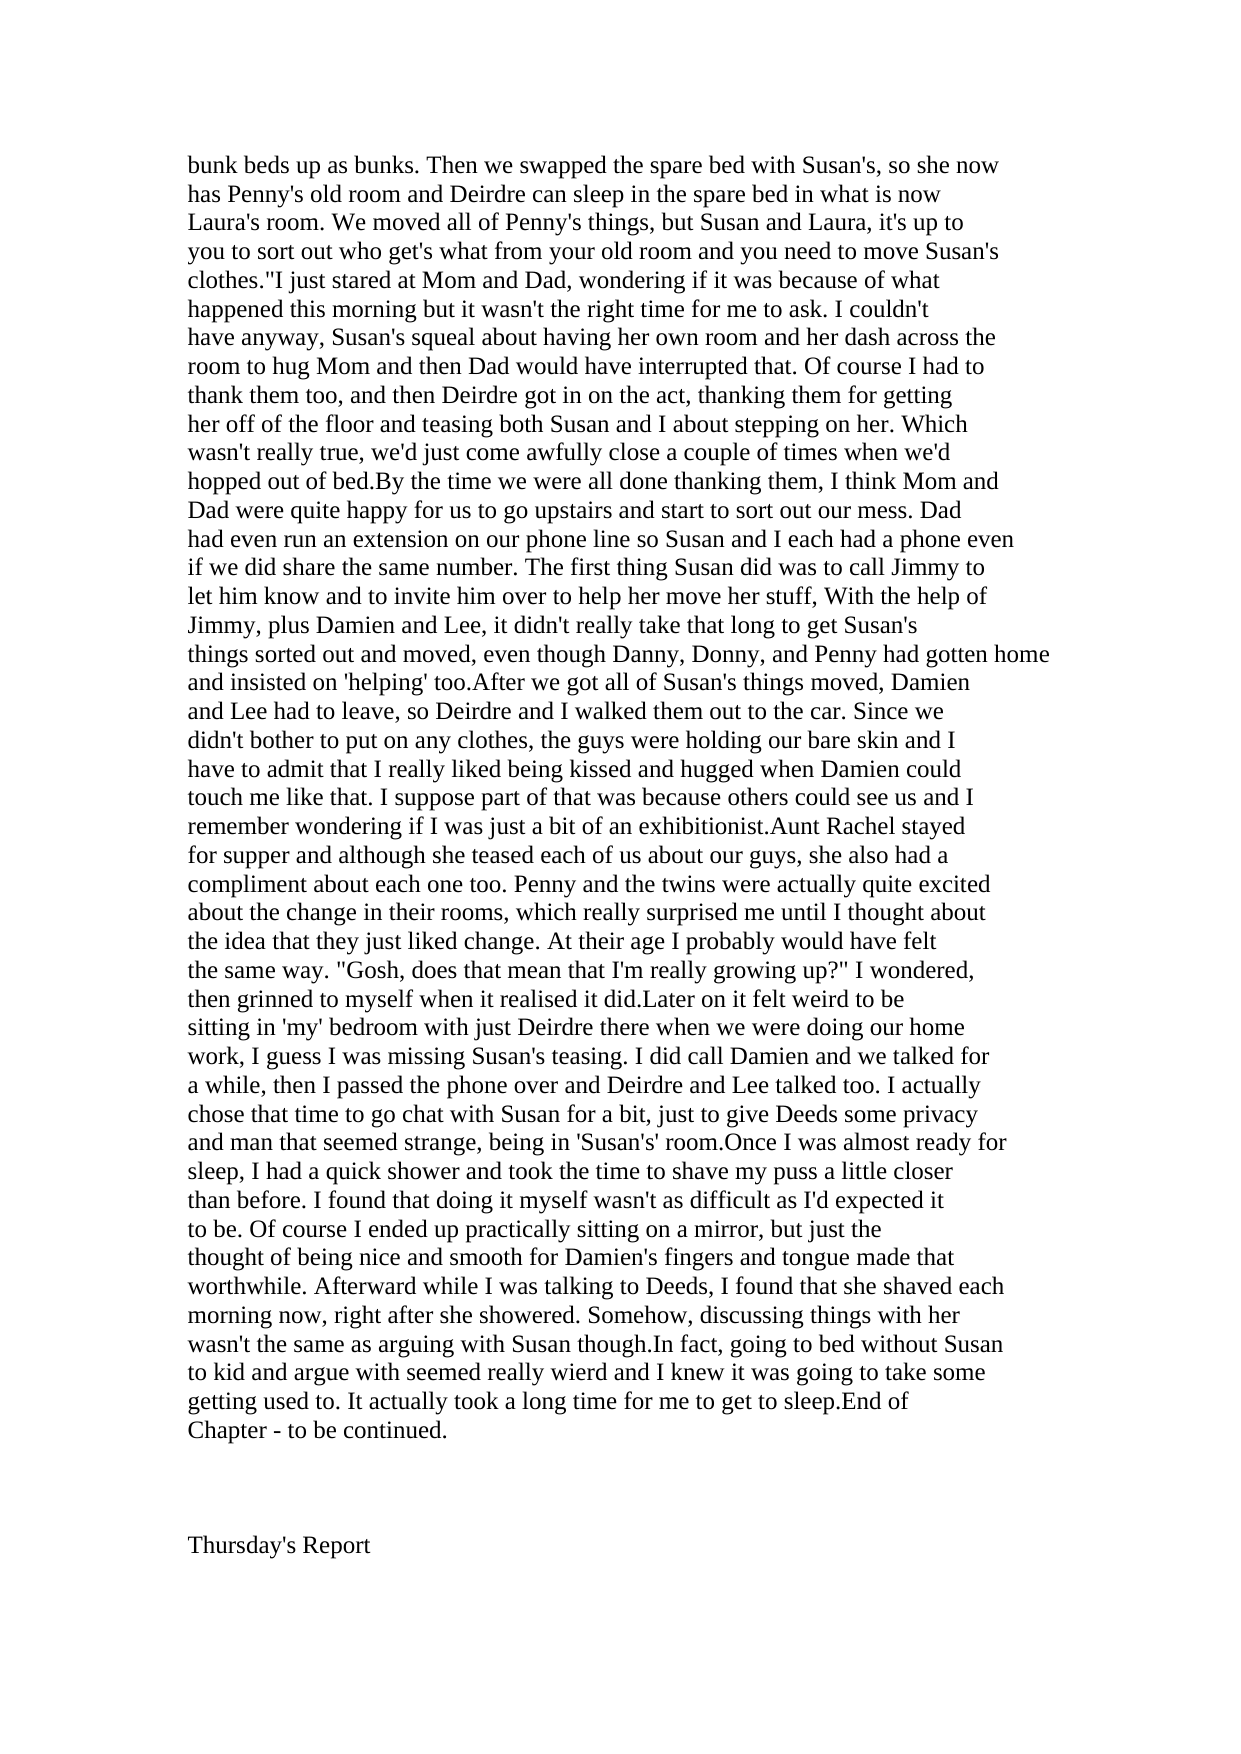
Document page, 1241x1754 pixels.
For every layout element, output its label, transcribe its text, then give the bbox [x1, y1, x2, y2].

text if we did share the same number. The first thing Susan did was to call Jimmy to [187, 552, 1053, 581]
text Laura's room. We moved all of Penny's things, but Susan and Laura, it's up to [187, 207, 1053, 236]
text hopped out of bed.By the time we were all done thanking them, I think Mom and [187, 466, 1053, 495]
text things sorted out and moved, even though Danny, Donny, and Penny had gotten home [187, 639, 1053, 667]
text Jimmy, plus Damien and Lee, it didn't really take that long to get Susan's [187, 610, 1053, 639]
text bunk beds up as bunks. Then we swapped the spare bed with Susan's, so she now [187, 150, 1053, 179]
text work, I guess I was missing Susan's teasing. I did call Damien and we talked for [187, 1041, 1053, 1070]
text thought of being nice and smooth for Damien's fingers and tongue made that [187, 1242, 1053, 1271]
text room to hug Mom and then Dad would have interrupted that. Of course I had to [187, 351, 1053, 380]
text and Lee had to leave, so Deirdre and I walked them out to the car. Since we [187, 696, 1053, 725]
text and man that seemed strange, being in 'Susan's' room.Once I was almost ready for [187, 1127, 1053, 1156]
text sitting in 'my' bedroom with just Deirdre there when we were doing our home [187, 1012, 1053, 1041]
text thank them too, and then Deirdre got in on the act, thanking them for getting [187, 380, 1053, 409]
text remember wondering if I was just a bit of an exhibitionist.Aunt Rachel stayed [187, 811, 1053, 840]
text wasn't the same as arguing with Susan though.In fact, going to bed without Susan [187, 1329, 1053, 1357]
text has Penny's old room and Deirdre can sleep in the spare bed in what is now [187, 179, 1053, 207]
text wasn't really true, we'd just come awfully close a couple of times when we'd [187, 437, 1053, 466]
text touch me like that. I suppose part of that was because others could see us and I [187, 782, 1053, 811]
text a while, then I passed the phone over and Deirdre and Lee talked too. I actually [187, 1070, 1053, 1099]
text then grinned to myself when it realised it did.Later on it felt weird to be [187, 984, 1053, 1012]
text Chapter - to be continued. [187, 1415, 1053, 1444]
text her off of the floor and teasing both Susan and I about stepping on her. Which [187, 409, 1053, 437]
text worthwhile. Afterward while I was talking to Deeds, I found that she shaved each [187, 1271, 1053, 1300]
text happened this morning but it wasn't the right time for me to ask. I couldn't [187, 294, 1053, 322]
text morning now, right after she showered. Somehow, discussing things with her [187, 1300, 1053, 1329]
text to be. Of course I ended up practically sitting on a mirror, but just the [187, 1214, 1053, 1242]
text have to admit that I really liked being kissed and hugged when Damien could [187, 754, 1053, 782]
text Thursday's Report [187, 1530, 1053, 1559]
text you to sort out who get's what from your old room and you need to move Susan's [187, 236, 1053, 265]
text Dad were quite happy for us to go upstairs and start to sort out our mess. Dad [187, 495, 1053, 524]
text and insisted on 'helping' too.After we got all of Susan's things moved, Damien [187, 667, 1053, 696]
text let him know and to invite him over to help her move her stuff, With the help of [187, 581, 1053, 610]
text getting used to. It actually took a long time for me to get to sleep.End of [187, 1386, 1053, 1415]
text about the change in their rooms, which really surprised me until I thought about [187, 897, 1053, 926]
text the idea that they just liked change. At their age I probably would have felt [187, 926, 1053, 955]
text than before. I found that doing it myself wasn't as difficult as I'd expected it [187, 1185, 1053, 1214]
text didn't bother to put on any clothes, the guys were holding our bare skin and I [187, 725, 1053, 754]
text for supper and although she teased each of us about our guys, she also had a [187, 840, 1053, 869]
text to kid and argue with seemed really wierd and I knew it was going to take some [187, 1357, 1053, 1386]
text sleep, I had a quick shower and took the time to shave my puss a little closer [187, 1156, 1053, 1185]
text clothes."I just stared at Mom and Dad, wondering if it was because of what [187, 265, 1053, 294]
text had even run an extension on our phone line so Susan and I each had a phone even [187, 524, 1053, 552]
text compliment about each one too. Penny and the twins were actually quite excited [187, 869, 1053, 897]
text have anyway, Susan's squeal about having her own room and her dash across the [187, 322, 1053, 351]
text chose that time to go chat with Susan for a bit, just to give Deeds some privacy [187, 1099, 1053, 1127]
text the same way. "Gosh, does that mean that I'm really growing up?" I wondered, [187, 955, 1053, 984]
